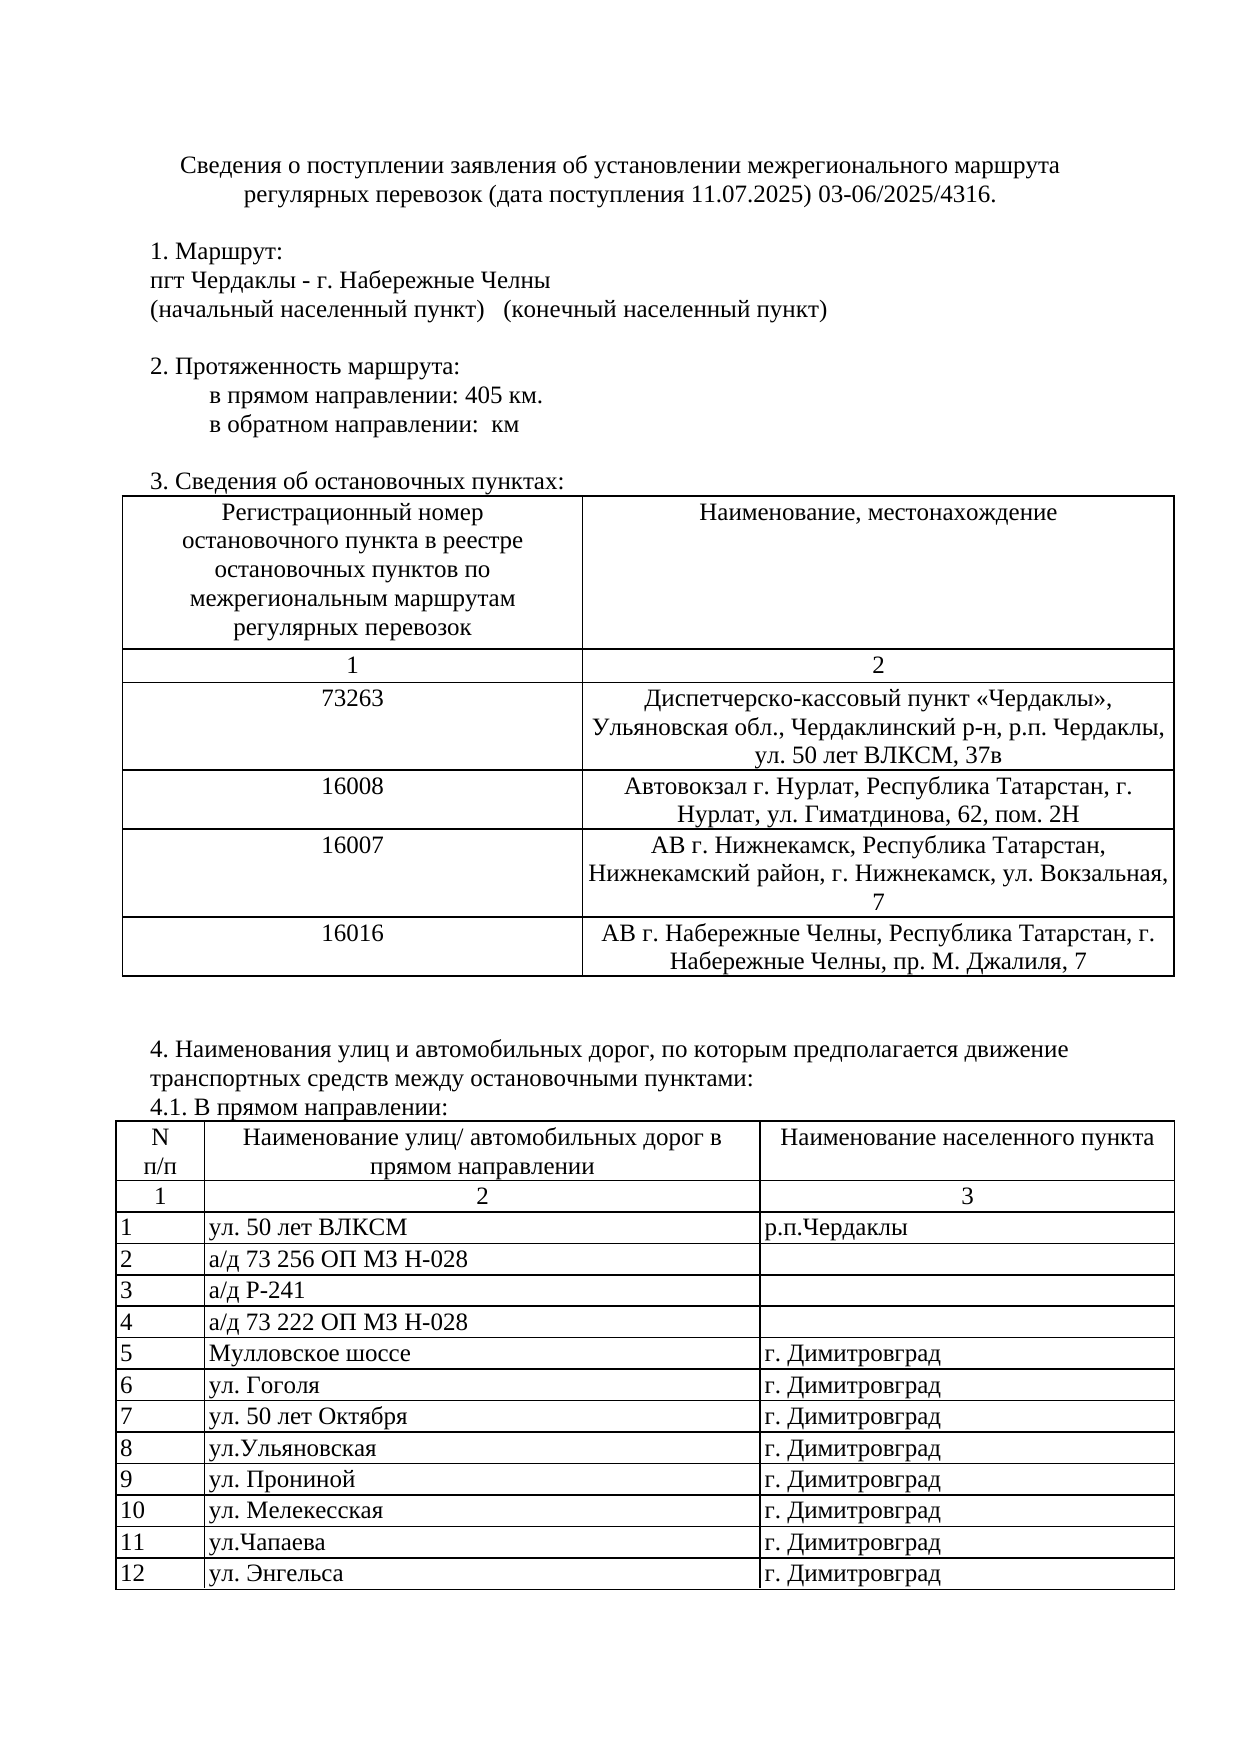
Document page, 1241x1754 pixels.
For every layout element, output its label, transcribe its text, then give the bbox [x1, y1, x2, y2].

table_cell Диспетчерско-кассовый пункт «Чердаклы», Ульяновская обл., Чердаклинский р-н, р.п. Чердаклы, ул. 50 лет ВЛКСМ, 37в [583, 683, 1173, 769]
table_cell 16008 [123, 771, 582, 828]
table_cell г. Димитровград [761, 1370, 1174, 1400]
table_cell ул.Чапаева [205, 1527, 759, 1557]
table_cell ул. 50 лет Октября [205, 1401, 759, 1431]
table_cell г. Димитровград [761, 1527, 1174, 1557]
table_cell 12 [117, 1559, 204, 1588]
table_cell г. Димитровград [761, 1559, 1174, 1588]
table_cell 9 [117, 1464, 204, 1494]
text в обратном направлении: км [150, 409, 1090, 437]
table_cell 2 [205, 1181, 759, 1211]
table_cell 8 [117, 1433, 204, 1463]
text (начальный населенный пункт) (конечный населенный пункт) [150, 294, 1090, 322]
table_cell ул. Гоголя [205, 1370, 759, 1400]
table_cell 2 [117, 1244, 204, 1274]
text 4.1. В прямом направлении: [150, 1092, 1090, 1120]
table_cell 3 [117, 1276, 204, 1305]
table_cell 10 [117, 1496, 204, 1526]
table_cell 3 [761, 1181, 1174, 1211]
table_cell 11 [117, 1527, 204, 1557]
table_cell р.п.Чердаклы [761, 1213, 1174, 1242]
table_cell [761, 1307, 1174, 1337]
table_cell 73263 [123, 683, 582, 769]
table_cell ул. Прониной [205, 1464, 759, 1494]
table_cell 5 [117, 1338, 204, 1368]
table_cell г. Димитровград [761, 1433, 1174, 1463]
text 3. Сведения об остановочных пунктах: [150, 466, 1090, 495]
table_cell 1 [117, 1213, 204, 1242]
table_cell 16007 [123, 830, 582, 916]
table_cell АВ г. Набережные Челны, Республика Татарстан, г. Набережные Челны, пр. М. Джалиля, 7 [583, 918, 1173, 975]
table_cell Автовокзал г. Нурлат, Республика Татарстан, г. Нурлат, ул. Гиматдинова, 62, пом. 2Н [583, 771, 1173, 828]
table_cell ул. 50 лет ВЛКСМ [205, 1213, 759, 1242]
table_cell АВ г. Нижнекамск, Республика Татарстан, Нижнекамский район, г. Нижнекамск, ул. Вокзальная, 7 [583, 830, 1173, 916]
table_cell 6 [117, 1370, 204, 1400]
text 1. Маршрут: [150, 236, 1090, 265]
table_header Наименование населенного пункта [761, 1122, 1174, 1179]
table_cell 1 [123, 650, 582, 681]
text Сведения о поступлении заявления об установлении межрегионального маршрута регулярных перевозок (дата поступления 11.07.2025) 03-06/2025/4316. [150, 150, 1090, 207]
table_cell [761, 1276, 1174, 1305]
table_cell ул. Мелекесская [205, 1496, 759, 1526]
table_cell г. Димитровград [761, 1464, 1174, 1494]
table_header Наименование, местонахождение [583, 497, 1173, 648]
text в прямом направлении: 405 км. [150, 380, 1090, 409]
table_cell [761, 1244, 1174, 1274]
table_cell а/д Р-241 [205, 1276, 759, 1305]
text 4. Наименования улиц и автомобильных дорог, по которым предполагается движение транспортных средств между остановочными пунктами: [150, 1034, 1090, 1092]
table_header N п/п [117, 1122, 204, 1179]
text пгт Чердаклы - г. Набережные Челны [150, 265, 1090, 294]
table_cell а/д 73 222 ОП МЗ Н-028 [205, 1307, 759, 1337]
table_cell г. Димитровград [761, 1338, 1174, 1368]
table_cell 2 [583, 650, 1173, 681]
table_cell 16016 [123, 918, 582, 975]
table_cell 7 [117, 1401, 204, 1431]
table_cell ул.Ульяновская [205, 1433, 759, 1463]
table_header Наименование улиц/ автомобильных дорог в прямом направлении [205, 1122, 759, 1179]
table_cell 1 [117, 1181, 204, 1211]
table_cell г. Димитровград [761, 1401, 1174, 1431]
table_cell 4 [117, 1307, 204, 1337]
table_cell ул. Энгельса [205, 1559, 759, 1588]
table_header Регистрационный номер остановочного пункта в реестре остановочных пунктов по межрегиональным маршрутам регулярных перевозок [123, 497, 582, 648]
table_cell а/д 73 256 ОП МЗ Н-028 [205, 1244, 759, 1274]
table_cell г. Димитровград [761, 1496, 1174, 1526]
text 2. Протяженность маршрута: [150, 351, 1090, 380]
table_cell Мулловское шоссе [205, 1338, 759, 1368]
